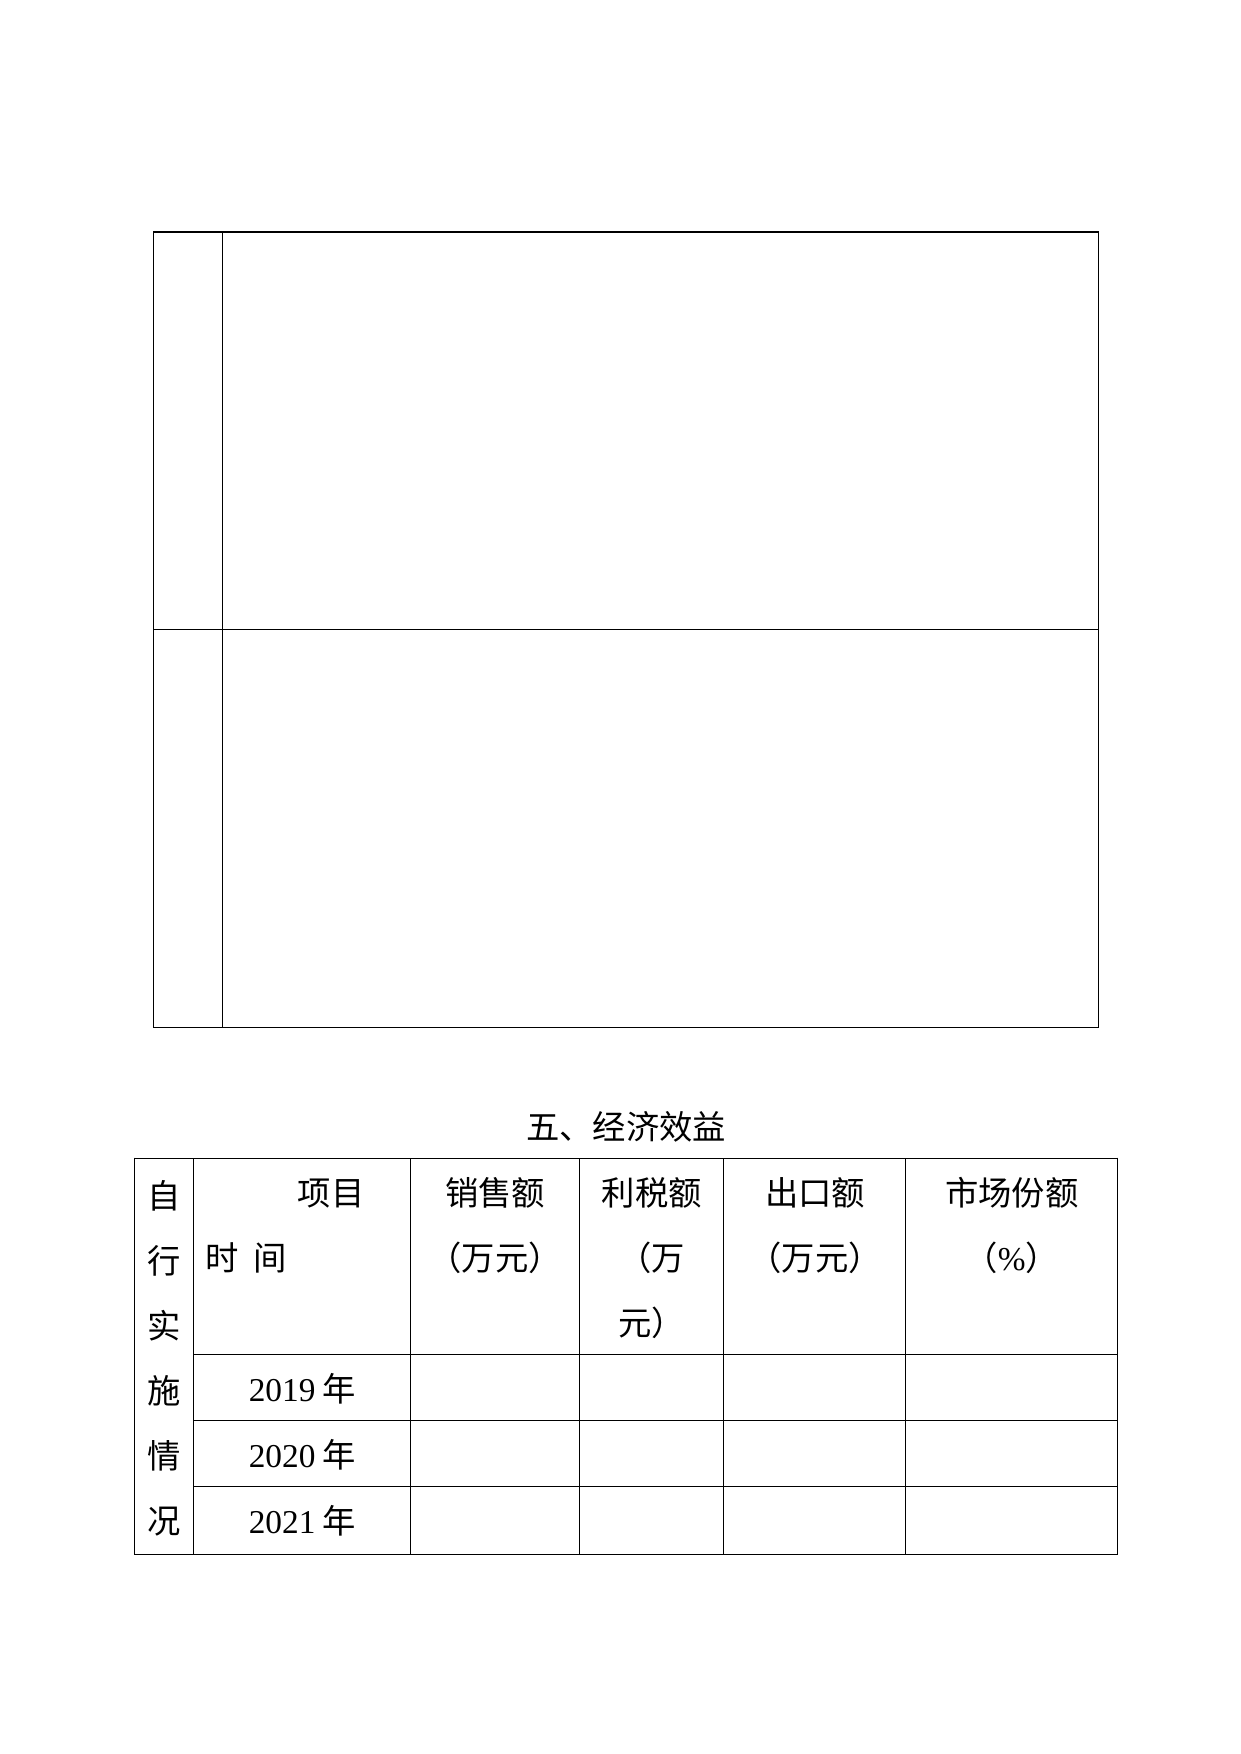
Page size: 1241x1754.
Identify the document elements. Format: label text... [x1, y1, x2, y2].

table_cell [154, 233, 222, 629]
table_cell [411, 1487, 579, 1554]
table_cell [906, 1487, 1117, 1554]
table_header 项目 时 间 [194, 1159, 410, 1354]
table_cell 2021年 [194, 1487, 410, 1554]
table_cell 2019年 [194, 1355, 410, 1420]
table_cell [724, 1421, 905, 1486]
table_cell [411, 1355, 579, 1420]
table_header 销售额 （万元） [411, 1159, 579, 1354]
table_cell [724, 1355, 905, 1420]
table_cell 2020年 [194, 1421, 410, 1486]
table_cell [580, 1355, 723, 1420]
table_cell [411, 1421, 579, 1486]
table_cell [580, 1421, 723, 1486]
table_header 自行实施情况 [135, 1159, 193, 1554]
table_header 市场份额（%） [906, 1159, 1117, 1354]
text 五、经济效益 [165, 1093, 1087, 1158]
table_cell [223, 233, 1098, 629]
table_cell [906, 1355, 1117, 1420]
table_cell [906, 1421, 1117, 1486]
table_cell [580, 1487, 723, 1554]
table_cell [154, 630, 222, 1027]
table_cell [724, 1487, 905, 1554]
table_header 利税额 （万元） [580, 1159, 723, 1354]
table_header 出口额 （万元） [724, 1159, 905, 1354]
table_cell [223, 630, 1098, 1027]
